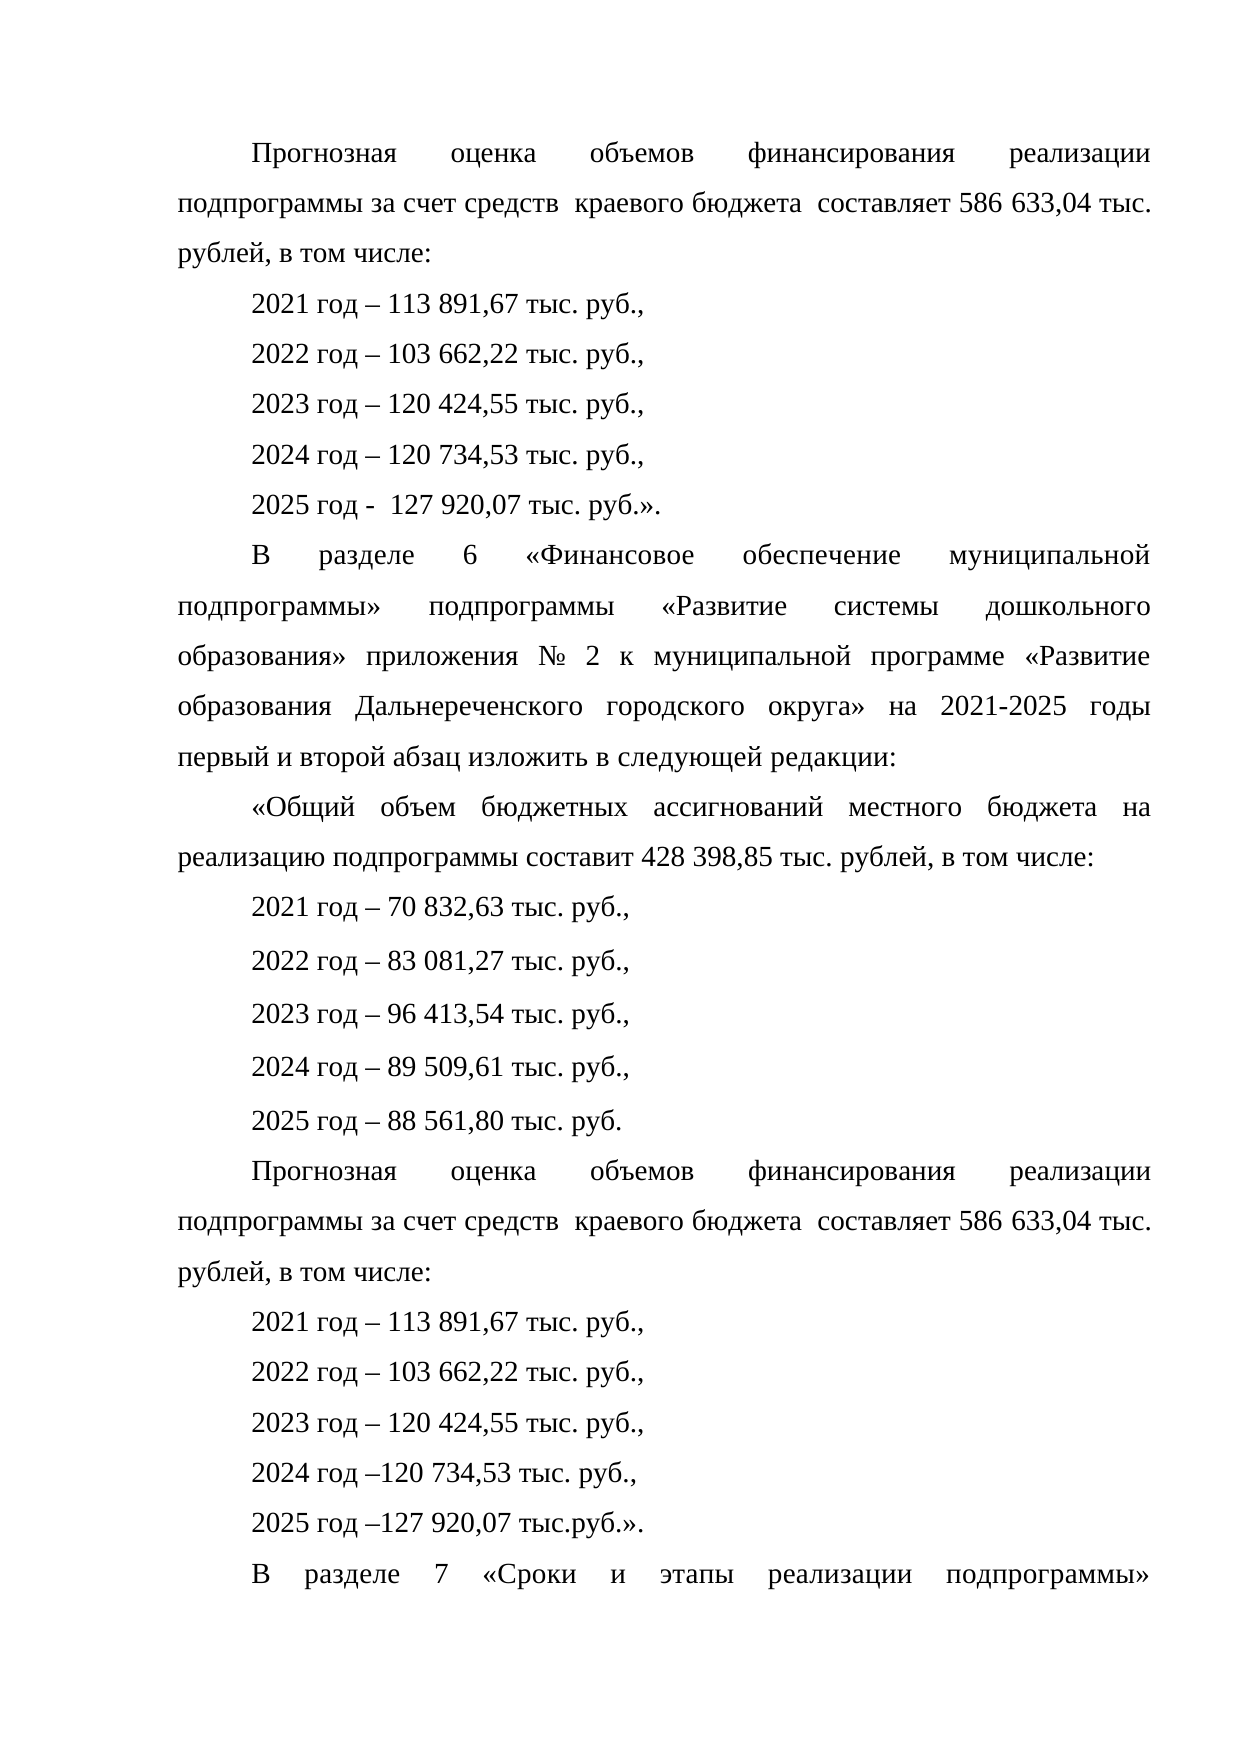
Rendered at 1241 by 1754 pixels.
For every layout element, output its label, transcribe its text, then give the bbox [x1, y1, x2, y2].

text 2021 год – 113 891,67 тыс. руб., [177, 286, 1152, 319]
text 2021 год – 113 891,67 тыс. руб., [177, 1304, 1152, 1338]
text 2025 год – 88 561,80 тыс. руб. [177, 1103, 1152, 1136]
text 2022 год – 103 662,22 тыс. руб., [177, 1354, 1152, 1388]
text 2023 год – 96 413,54 тыс. руб., [177, 996, 1152, 1030]
text 2024 год – 89 509,61 тыс. руб., [177, 1049, 1152, 1083]
text 2021 год – 70 832,63 тыс. руб., [177, 889, 1152, 923]
text Прогнозная оценка объемов финансирования реализации подпрограммы за счет средств краевого бюджета составляет 586 633,04 тыс. рублей, в том числе: [177, 1153, 1152, 1287]
text 2024 год – 120 734,53 тыс. руб., [177, 437, 1152, 470]
text 2023 год – 120 424,55 тыс. руб., [177, 1405, 1152, 1438]
text 2022 год – 83 081,27 тыс. руб., [177, 943, 1152, 976]
text «Общий объем бюджетных ассигнований местного бюджета на реализацию подпрограммы составит 428 398,85 тыс. рублей, в том числе: [177, 789, 1152, 873]
text В разделе 6 «Финансовое обеспечение муниципальной подпрограммы» подпрограммы «Развитие системы дошкольного образования» приложения № 2 к муниципальной программе «Развитие образования Дальнереченского городского округа» на 2021-2025 годы первый и второй абзац изложить в следующей редакции: [177, 537, 1152, 772]
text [177, 1556, 1152, 1589]
text 2022 год – 103 662,22 тыс. руб., [177, 336, 1152, 370]
text 2025 год - 127 920,07 тыс. руб.». [177, 487, 1152, 521]
text 2025 год –127 920,07 тыс.руб.». [177, 1505, 1152, 1539]
text 2023 год – 120 424,55 тыс. руб., [177, 386, 1152, 420]
text Прогнозная оценка объемов финансирования реализации подпрограммы за счет средств краевого бюджета составляет 586 633,04 тыс. рублей, в том числе: [177, 135, 1152, 269]
text 2024 год –120 734,53 тыс. руб., [177, 1455, 1152, 1489]
